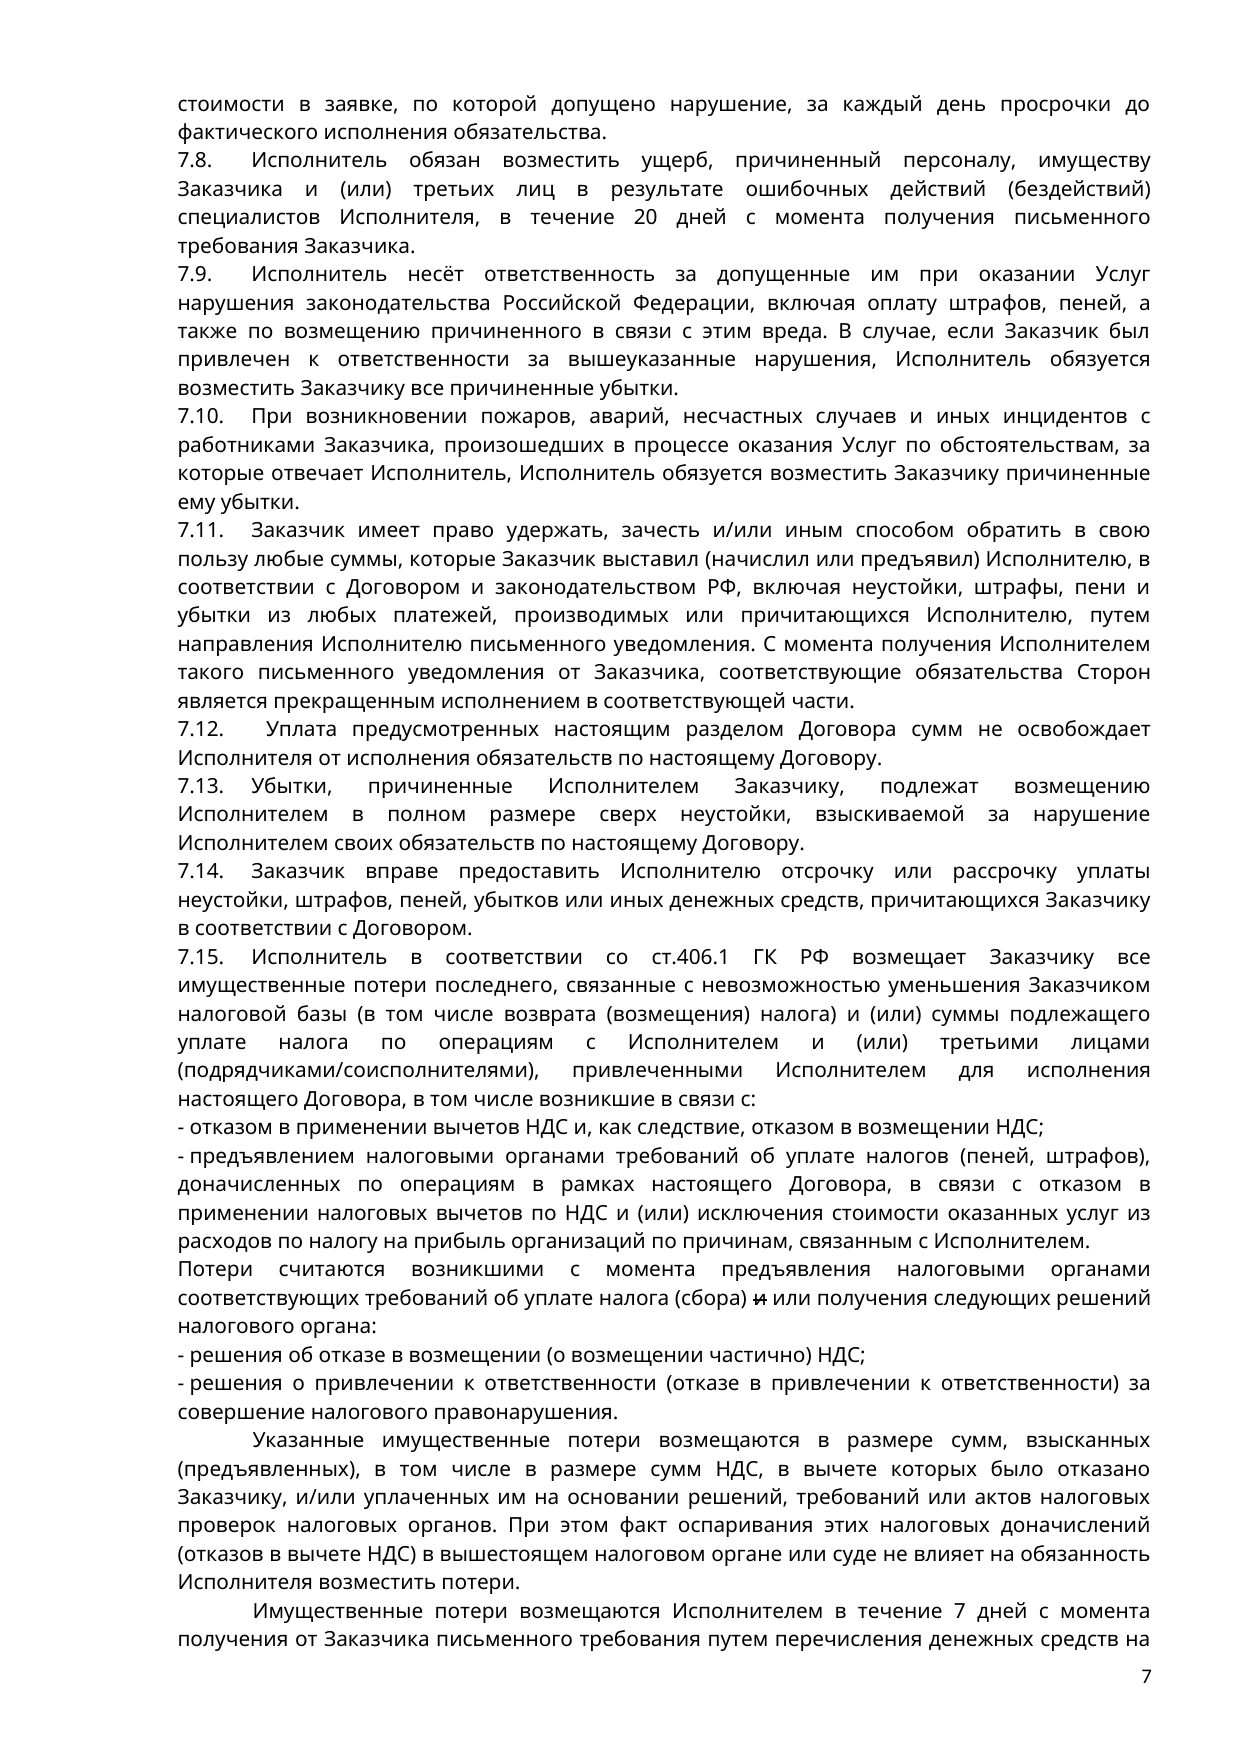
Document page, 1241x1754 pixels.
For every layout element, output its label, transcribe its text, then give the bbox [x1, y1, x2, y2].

list - предъявлением налоговыми органами требований об уплате налогов (пеней, штрафов), доначисленных по операциям в рамках настоящего Договора, в связи с отказом в применении налоговых вычетов по НДС и (или) исключения стоимости оказанных услуг из расходов по налогу на прибыль организаций по причинам, связанным с Исполнителем. [177, 1141, 1152, 1254]
list Потери считаются возникшими с момента предъявления налоговыми органами соответствующих требований об уплате налога (сбора) и или получения следующих решений налогового органа: [177, 1254, 1152, 1340]
list - решения об отказе в возмещении (о возмещении частично) НДС; [177, 1340, 1152, 1368]
list Указанные имущественные потери возмещаются в размере сумм, взысканных (предъявленных), в том числе в размере сумм НДС, в вычете которых было отказано Заказчику, и/или уплаченных им на основании решений, требований или актов налоговых проверок налоговых органов. При этом факт оспаривания этих налоговых доначислений (отказов в вычете НДС) в вышестоящем налоговом органе или суде не влияет на обязанность Исполнителя возместить потери. [177, 1425, 1152, 1596]
list Заказчик вправе предоставить Исполнителю отсрочку или рассрочку уплаты неустойки, штрафов, пеней, убытков или иных денежных средств, причитающихся Заказчику в соответствии с Договором. [177, 856, 1152, 942]
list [177, 89, 1152, 146]
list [177, 1596, 1152, 1653]
list Уплата предусмотренных настоящим разделом Договора сумм не освобождает Исполнителя от исполнения обязательств по настоящему Договору. [177, 714, 1152, 771]
list Исполнитель обязан возместить ущерб, причиненный персоналу, имуществу Заказчика и (или) третьих лиц в результате ошибочных действий (бездействий) специалистов Исполнителя, в течение 20 дней с момента получения письменного требования Заказчика. [177, 146, 1152, 259]
list Убытки, причиненные Исполнителем Заказчику, подлежат возмещению Исполнителем в полном размере сверх неустойки, взыскиваемой за нарушение Исполнителем своих обязательств по настоящему Договору. [177, 771, 1152, 856]
list Исполнитель несёт ответственность за допущенные им при оказании Услуг нарушения законодательства Российской Федерации, включая оплату штрафов, пеней, а также по возмещению причиненного в связи с этим вреда. В случае, если Заказчик был привлечен к ответственности за вышеуказанные нарушения, Исполнитель обязуется возместить Заказчику все причиненные убытки. [177, 259, 1152, 401]
list Заказчик имеет право удержать, зачесть и/или иным способом обратить в свою пользу любые суммы, которые Заказчик выставил (начислил или предъявил) Исполнителю, в соответствии с Договором и законодательством РФ, включая неустойки, штрафы, пени и убытки из любых платежей, производимых или причитающихся Исполнителю, путем направления Исполнителю письменного уведомления. С момента получения Исполнителем такого письменного уведомления от Заказчика, соответствующие обязательства Сторон является прекращенным исполнением в соответствующей части. [177, 515, 1152, 714]
list - решения о привлечении к ответственности (отказе в привлечении к ответственности) за совершение налогового правонарушения. [177, 1368, 1152, 1425]
list Исполнитель в соответствии со ст.406.1 ГК РФ возмещает Заказчику все имущественные потери последнего, связанные с невозможностью уменьшения Заказчиком налоговой базы (в том числе возврата (возмещения) налога) и (или) суммы подлежащего уплате налога по операциям с Исполнителем и (или) третьими лицами (подрядчиками/соисполнителями), привлеченными Исполнителем для исполнения настоящего Договора, в том числе возникшие в связи с: [177, 942, 1152, 1112]
list При возникновении пожаров, аварий, несчастных случаев и иных инцидентов с работниками Заказчика, произошедших в процессе оказания Услуг по обстоятельствам, за которые отвечает Исполнитель, Исполнитель обязуется возместить Заказчику причиненные ему убытки. [177, 401, 1152, 515]
list - отказом в применении вычетов НДС и, как следствие, отказом в возмещении НДС; [177, 1112, 1152, 1141]
